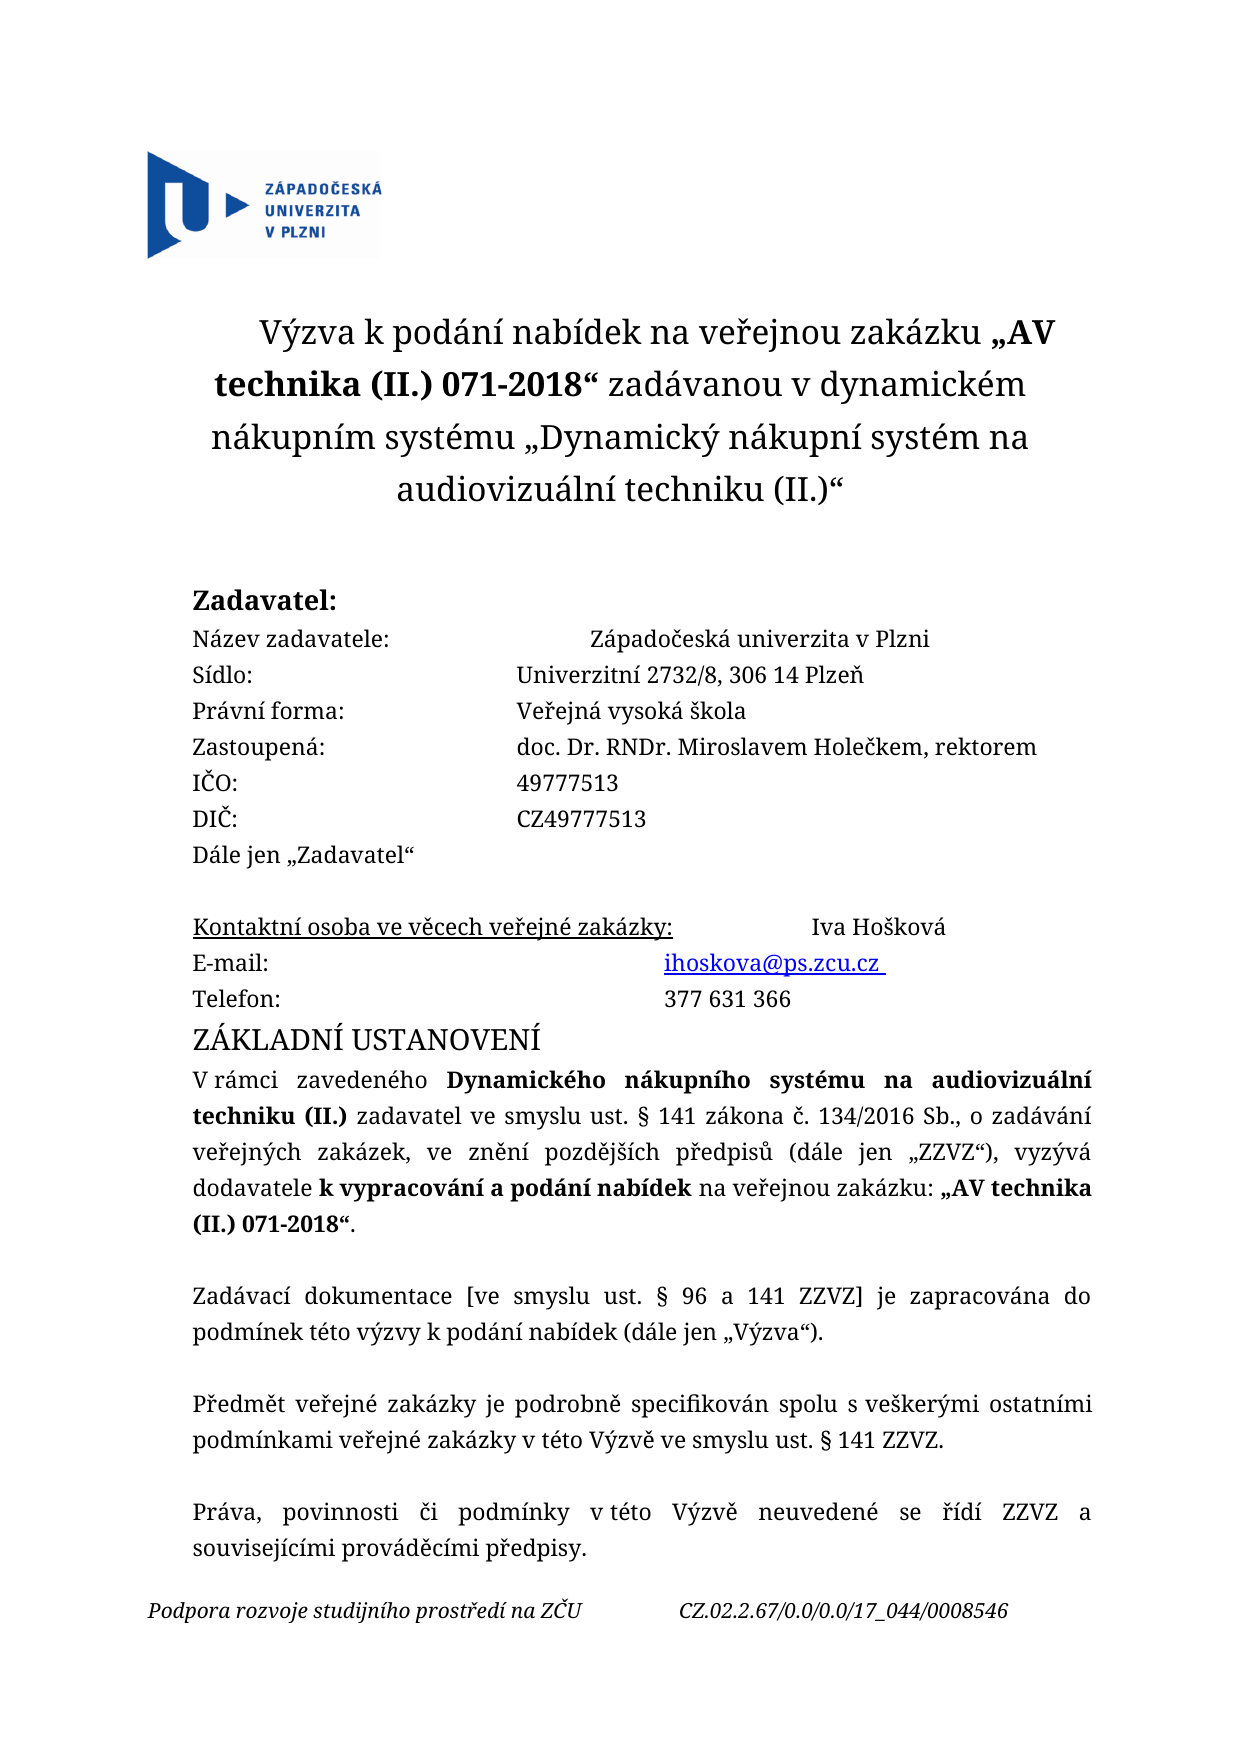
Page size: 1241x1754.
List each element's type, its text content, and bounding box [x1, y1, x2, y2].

text Právní forma: Veřejná vysoká škola [148, 695, 1093, 727]
text ZÁKLADNÍ USTANOVENÍ [148, 1019, 1093, 1058]
text Telefon: 377 631 366 [148, 983, 1093, 1014]
picture [147, 151, 382, 259]
text Zastoupená: doc. Dr. RNDr. Miroslavem Holečkem, rektorem [192, 731, 1093, 762]
text IČO: 49777513 [148, 767, 1093, 798]
text Výzva k podání nabídek na veřejnou zakázku „AV technika (II.) 071-2018“ zadávanou v dynamickém nákupním systému „Dynamický nákupní systém na audiovizuální techniku (II.)“ [148, 309, 1093, 511]
text Dále jen „Zadavatel“ [148, 839, 1093, 870]
text V rámci zavedeného Dynamického nákupního systému na audiovizuální techniku (II.) zadavatel ve smyslu ust. § 141 zákona č. 134/2016 Sb., o zadávání veřejných zakázek, ve znění pozdějších předpisů (dále jen „ZZVZ“), vyzývá dodavatele k vypracování a podání nabídek na veřejnou zakázku: „AV technika (II.) 071-2018“. [192, 1064, 1093, 1239]
text Zadávací dokumentace [ve smyslu ust. § 96 a 141 ZZVZ] je zapracována do podmínek této výzvy k podání nabídek (dále jen „Výzva“). [192, 1280, 1093, 1347]
text DIČ: CZ49777513 [148, 803, 1093, 834]
text Zadavatel: [192, 581, 1093, 618]
text Kontaktní osoba ve věcech veřejné zakázky: Iva Hošková [148, 911, 1093, 942]
text Sídlo: Univerzitní 2732/8, 306 14 Plzeň [148, 659, 1093, 691]
text Předmět veřejné zakázky je podrobně specifikován spolu s veškerými ostatními podmínkami veřejné zakázky v této Výzvě ve smyslu ust. § 141 ZZVZ. [192, 1388, 1093, 1455]
text E-mail: ihoskova@ps.zcu.cz [148, 947, 1093, 978]
text Název zadavatele: Západočeská univerzita v Plzni [148, 623, 1093, 655]
text Práva, povinnosti či podmínky v této Výzvě neuvedené se řídí ZZVZ a souvisejícími prováděcími předpisy. [192, 1496, 1093, 1563]
